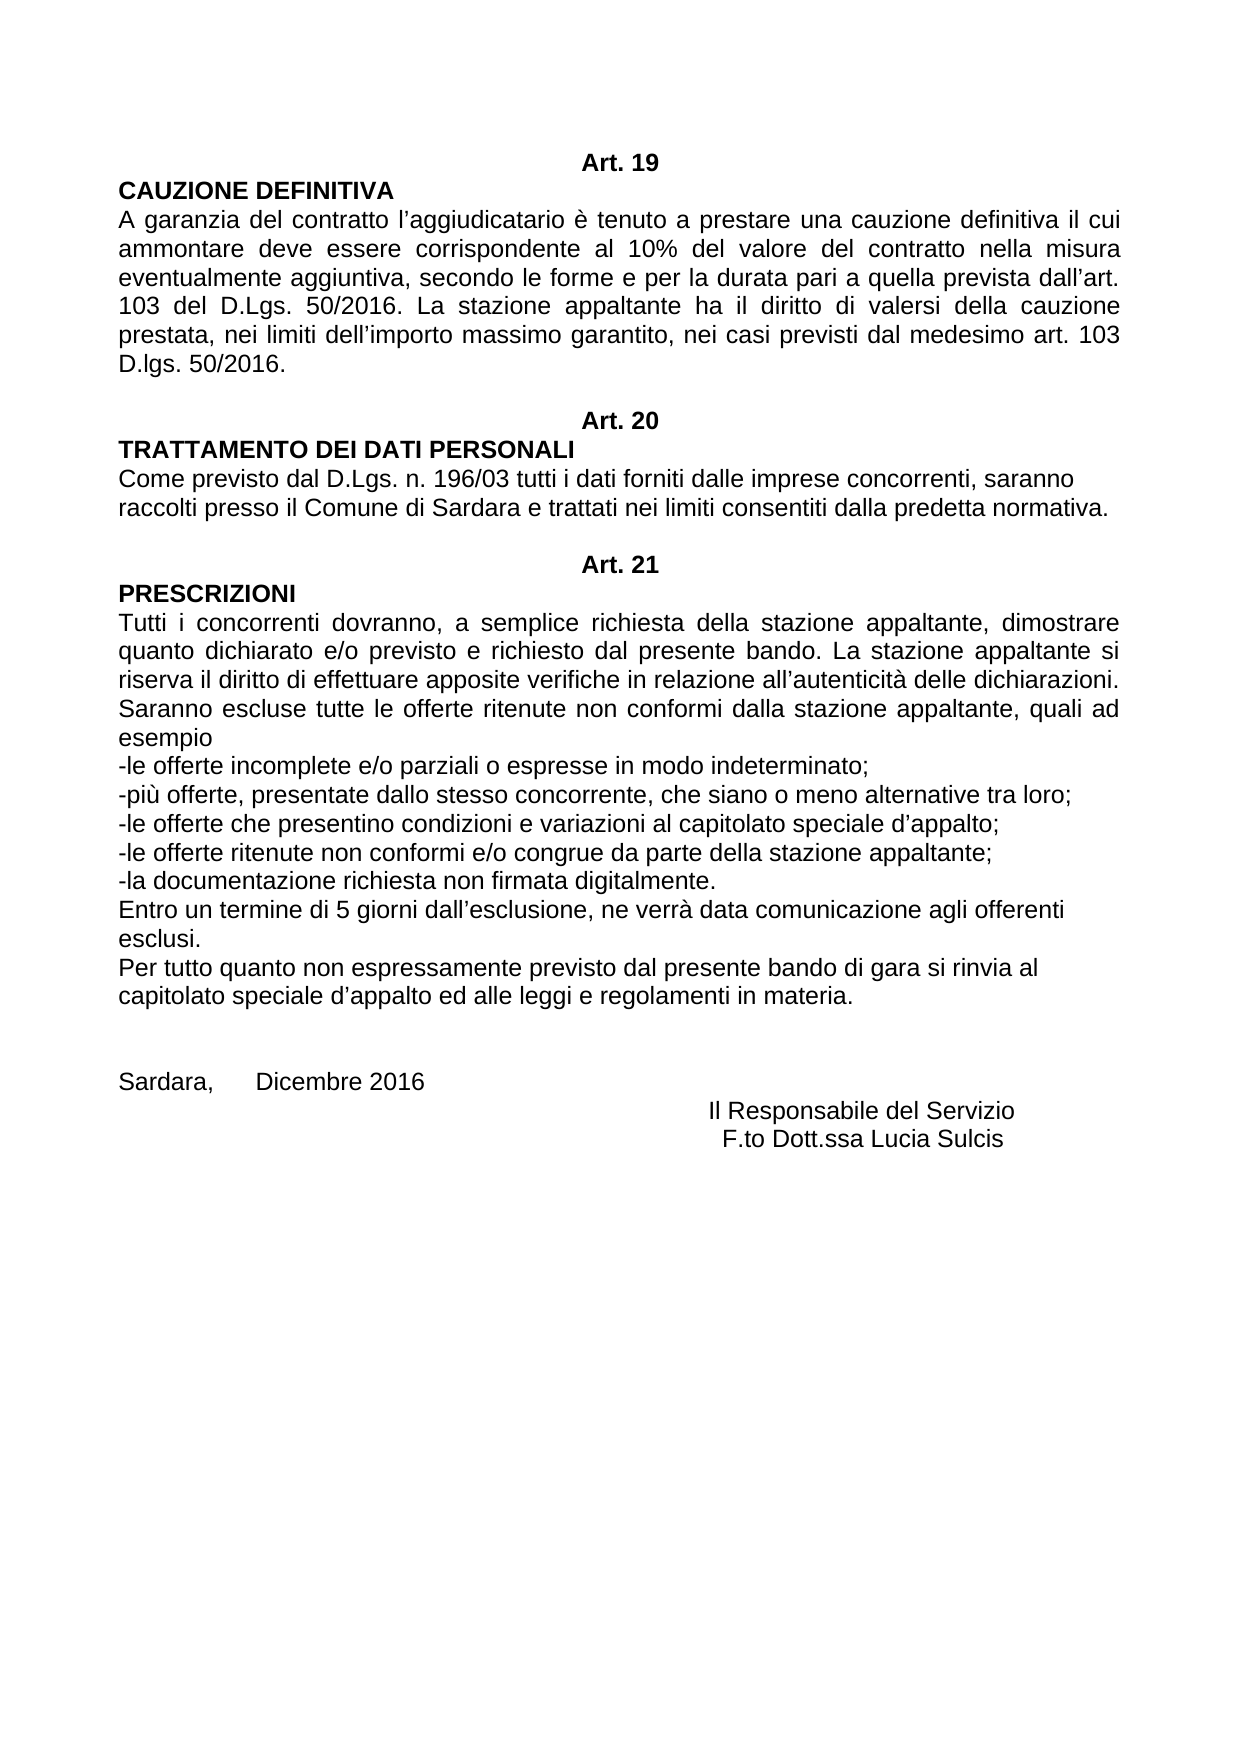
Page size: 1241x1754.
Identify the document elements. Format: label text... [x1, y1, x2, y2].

text -le offerte ritenute non conformi e/o congrue da parte della stazione appaltante; [118, 838, 1122, 866]
text A garanzia del contratto l’aggiudicatario è tenuto a prestare una cauzione definitiva il cui ammontare deve essere corrispondente al 10% del valore del contratto nella misura eventualmente aggiuntiva, secondo le forme e per la durata pari a quella prevista dall’art. 103 del D.Lgs. 50/2016. La stazione appaltante ha il diritto di valersi della cauzione prestata, nei limiti dell’importo massimo garantito, nei casi previsti dal medesimo art. 103 D.lgs. 50/2016. [118, 205, 1122, 378]
text -le offerte incomplete e/o parziali o espresse in modo indeterminato; [118, 751, 1122, 780]
text Per tutto quanto non espressamente previsto dal presente bando di gara si rinvia al capitolato speciale d’appalto ed alle leggi e regolamenti in materia. [118, 953, 1122, 1010]
text -la documentazione richiesta non firmata digitalmente. [118, 866, 1122, 895]
text Art. 21 [118, 550, 1122, 579]
text Tutti i concorrenti dovranno, a semplice richiesta della stazione appaltante, dimostrare quanto dichiarato e/o previsto e richiesto dal presente bando. La stazione appaltante si riserva il diritto di effettuare apposite verifiche in relazione all’autenticità delle dichiarazioni. Saranno escluse tutte le offerte ritenute non conformi dalla stazione appaltante, quali ad esempio [118, 608, 1122, 751]
text CAUZIONE DEFINITIVA [118, 176, 1122, 205]
text Art. 20 [118, 406, 1122, 435]
text TRATTAMENTO DEI DATI PERSONALI [118, 435, 1122, 464]
text Il Responsabile del Servizio [118, 1096, 1122, 1124]
text -le offerte che presentino condizioni e variazioni al capitolato speciale d’appalto; [118, 809, 1122, 838]
text PRESCRIZIONI [118, 579, 1122, 608]
text Entro un termine di 5 giorni dall’esclusione, ne verrà data comunicazione agli offerenti esclusi. [118, 895, 1122, 953]
text -più offerte, presentate dallo stesso concorrente, che siano o meno alternative tra loro; [118, 780, 1122, 809]
text F.to Dott.ssa Lucia Sulcis [118, 1124, 1122, 1153]
text Come previsto dal D.Lgs. n. 196/03 tutti i dati forniti dalle imprese concorrenti, saranno raccolti presso il Comune di Sardara e trattati nei limiti consentiti dalla predetta normativa. [118, 464, 1122, 521]
text Art. 19 [118, 148, 1122, 176]
text Sardara, Dicembre 2016 [118, 1067, 1122, 1096]
